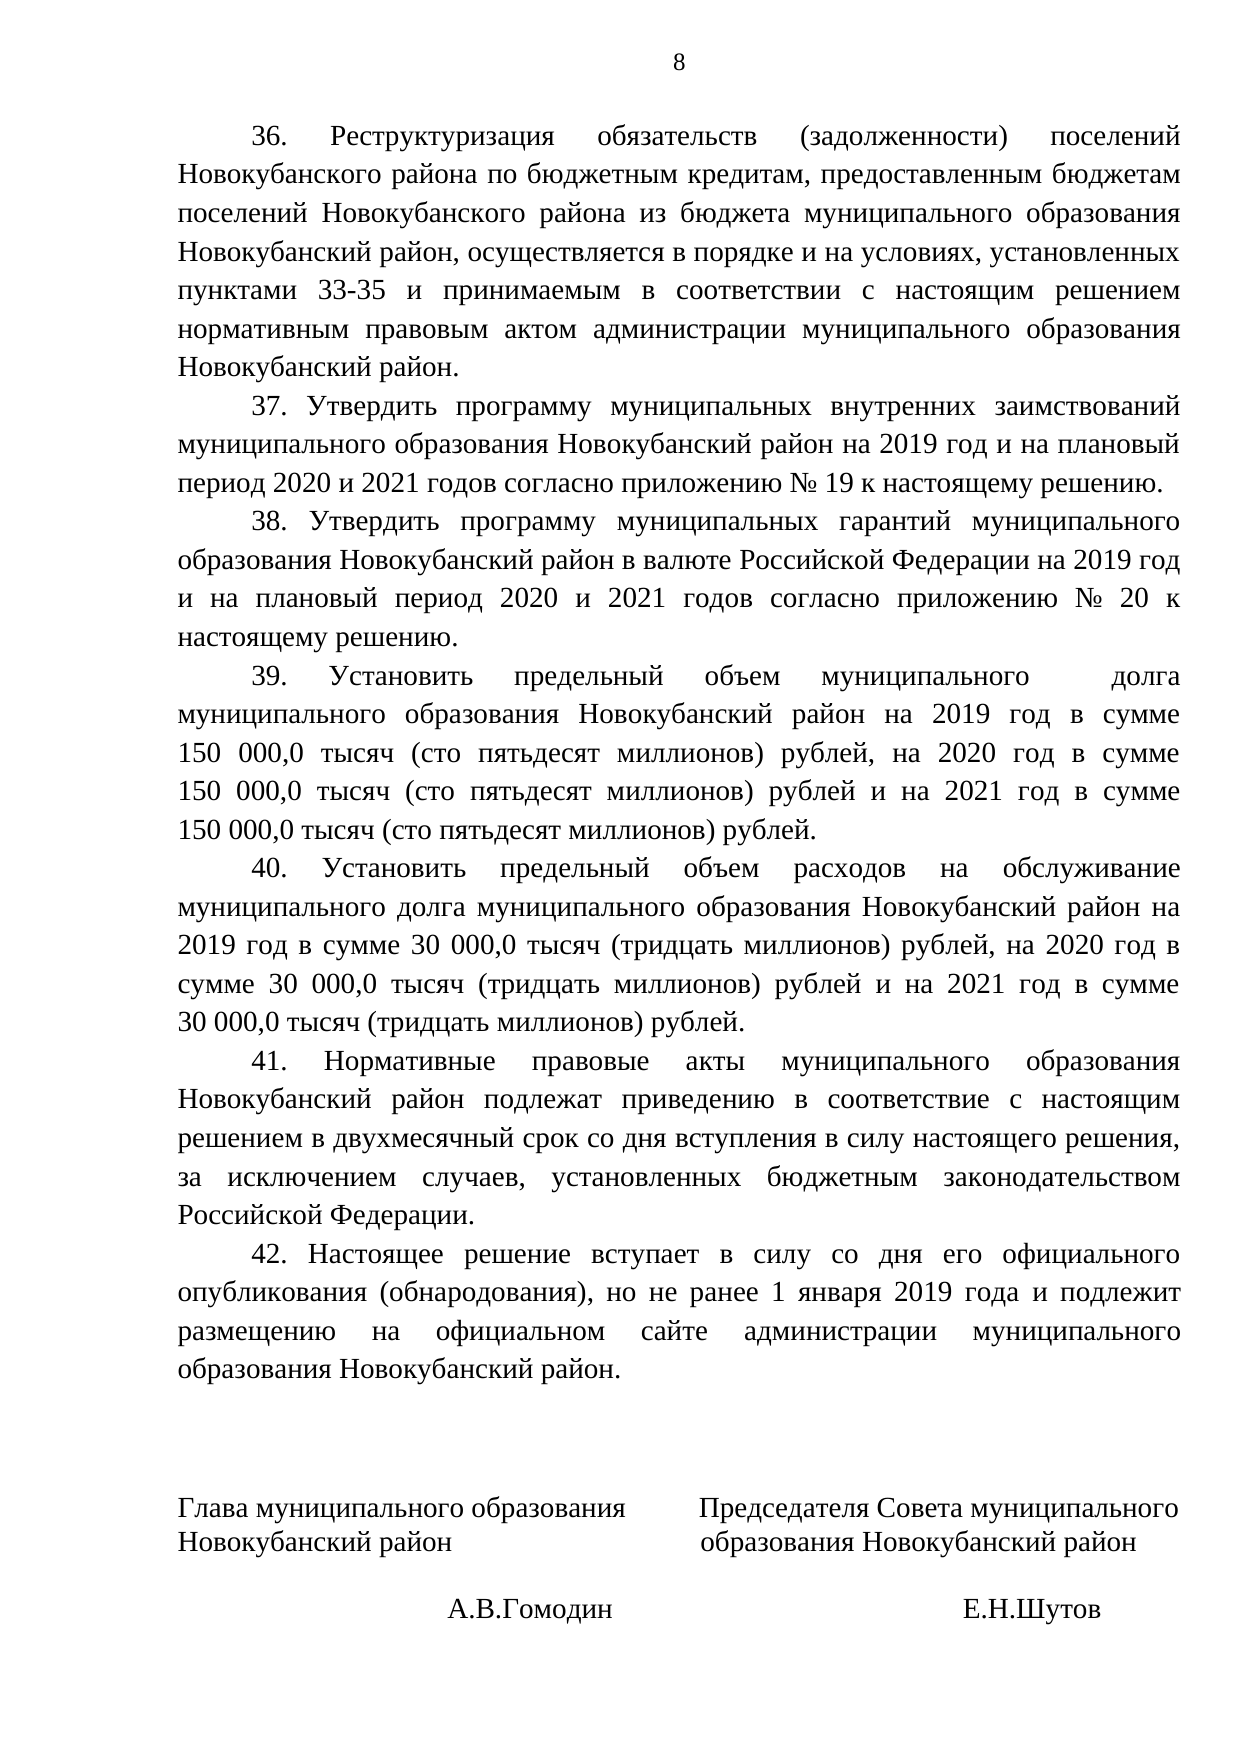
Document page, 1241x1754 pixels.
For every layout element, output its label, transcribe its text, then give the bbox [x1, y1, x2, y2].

text 39. Установить предельный объем муниципального долга муниципального образования Новокубанский район на 2019 год в сумме 150 000,0 тысяч (сто пятьдесят миллионов) рублей, на 2020 год в сумме 150 000,0 тысяч (сто пятьдесят миллионов) рублей и на 2021 год в сумме 150 000,0 тысяч (сто пятьдесят миллионов) рублей. [177, 658, 1181, 845]
text 40. Установить предельный объем расходов на обслуживание муниципального долга муниципального образования Новокубанский район на 2019 год в сумме 30 000,0 тысяч (тридцать миллионов) рублей, на 2020 год в сумме 30 000,0 тысяч (тридцать миллионов) рублей и на 2021 год в сумме 30 000,0 тысяч (тридцать миллионов) рублей. [177, 850, 1181, 1038]
text 41. Нормативные правовые акты муниципального образования Новокубанский район подлежат приведению в соответствие с настоящим решением в двухмесячный срок со дня вступления в силу настоящего решения, за исключением случаев, установленных бюджетным законодательством Российской Федерации. [177, 1043, 1181, 1231]
text 36. Реструктуризация обязательств (задолженности) поселений Новокубанского района по бюджетным кредитам, предоставленным бюджетам поселений Новокубанского района из бюджета муниципального образования Новокубанский район, осуществляется в порядке и на условиях, установленных пунктами 33-35 и принимаемым в соответствии с настоящим решением нормативным правовым актом администрации муниципального образования Новокубанский район. [177, 118, 1181, 383]
text А.В.Гомодин Е.Н.Шутов [177, 1591, 1181, 1625]
text Глава муниципального образования Председателя Совета муниципального Новокубанский район образования Новокубанский район [177, 1491, 1181, 1558]
text 37. Утвердить программу муниципальных внутренних заимствований муниципального образования Новокубанский район на 2019 год и на плановый период 2020 и 2021 годов согласно приложению № 19 к настоящему решению. [177, 388, 1181, 498]
text 42. Настоящее решение вступает в силу со дня его официального опубликования (обнародования), но не ранее 1 января 2019 года и подлежит размещению на официальном сайте администрации муниципального образования Новокубанский район. [177, 1236, 1181, 1385]
text 38. Утвердить программу муниципальных гарантий муниципального образования Новокубанский район в валюте Российской Федерации на 2019 год и на плановый период 2020 и 2021 годов согласно приложению № 20 к настоящему решению. [177, 503, 1181, 653]
